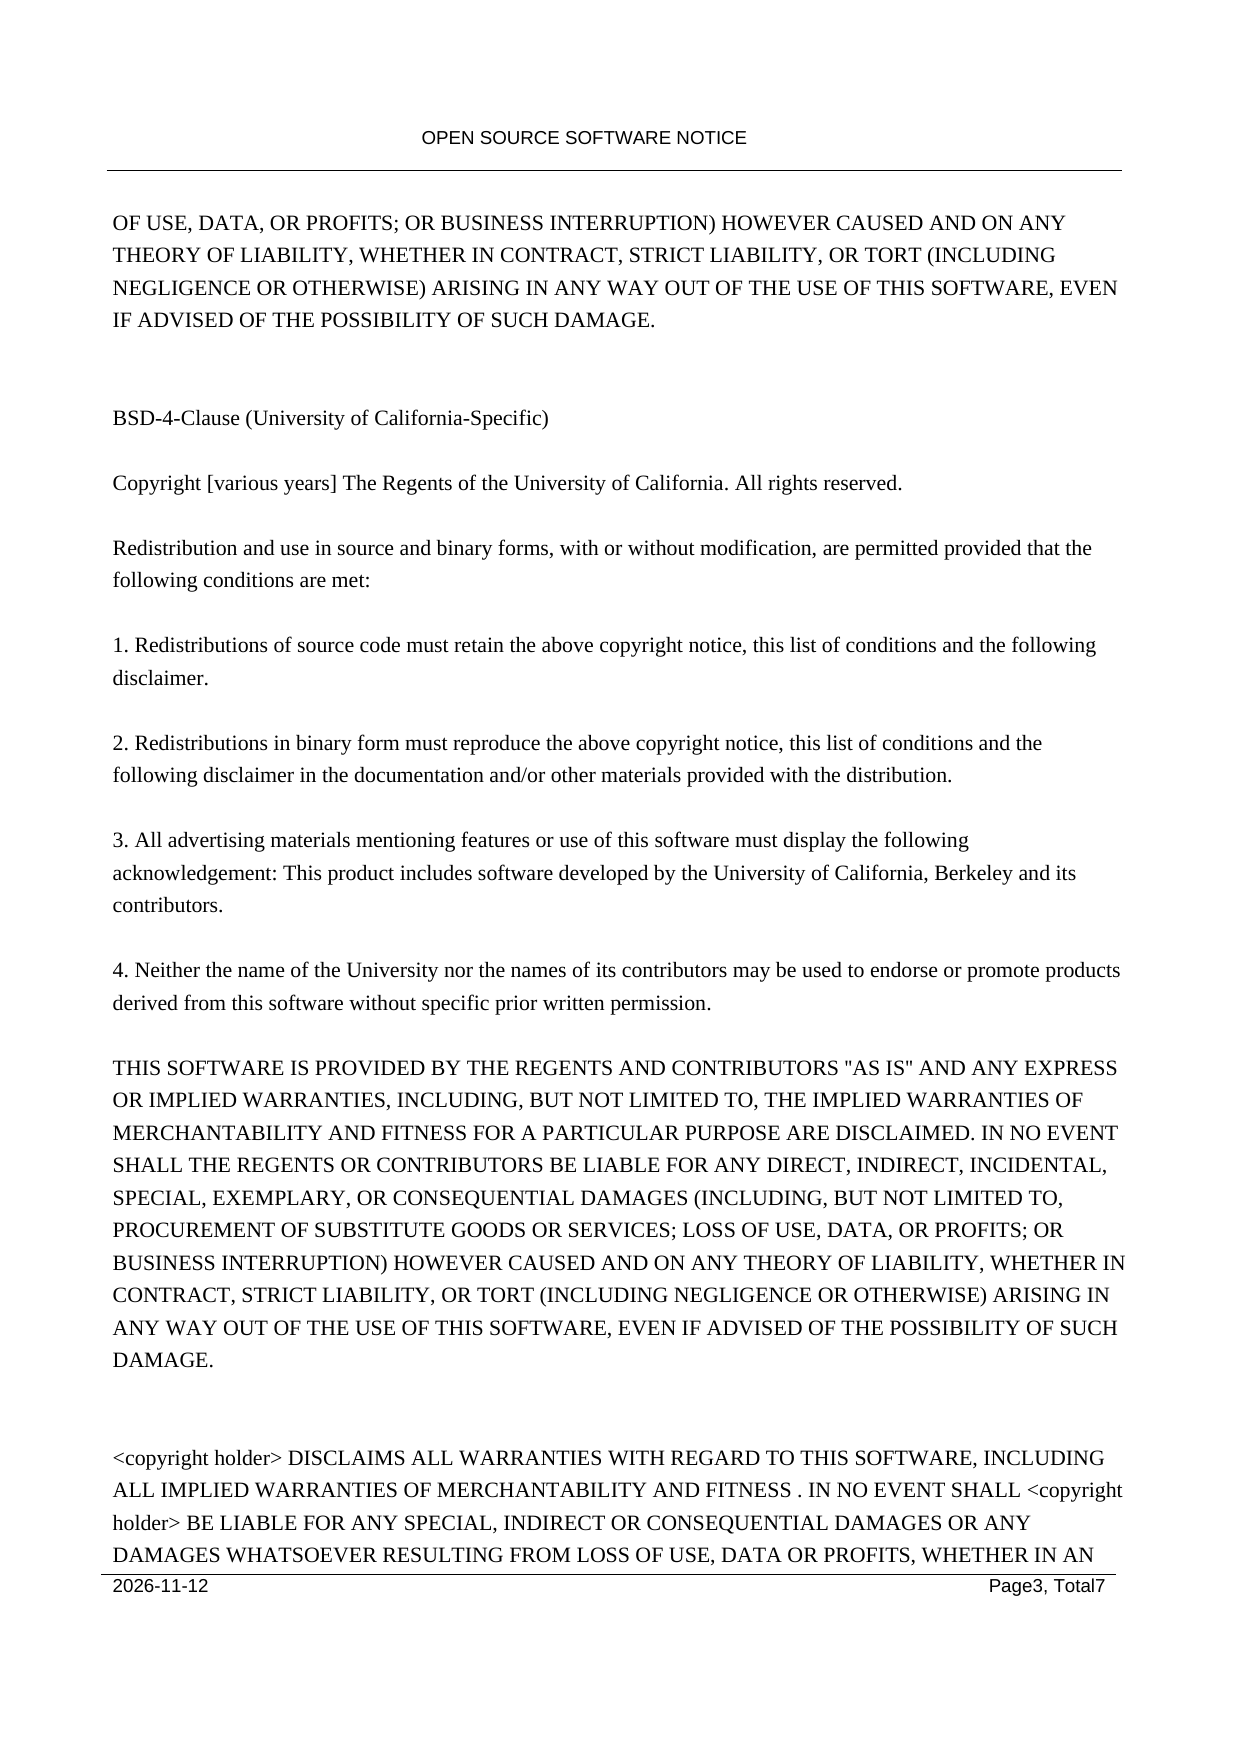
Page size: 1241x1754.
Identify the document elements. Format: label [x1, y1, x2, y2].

text [112, 206, 1128, 1571]
